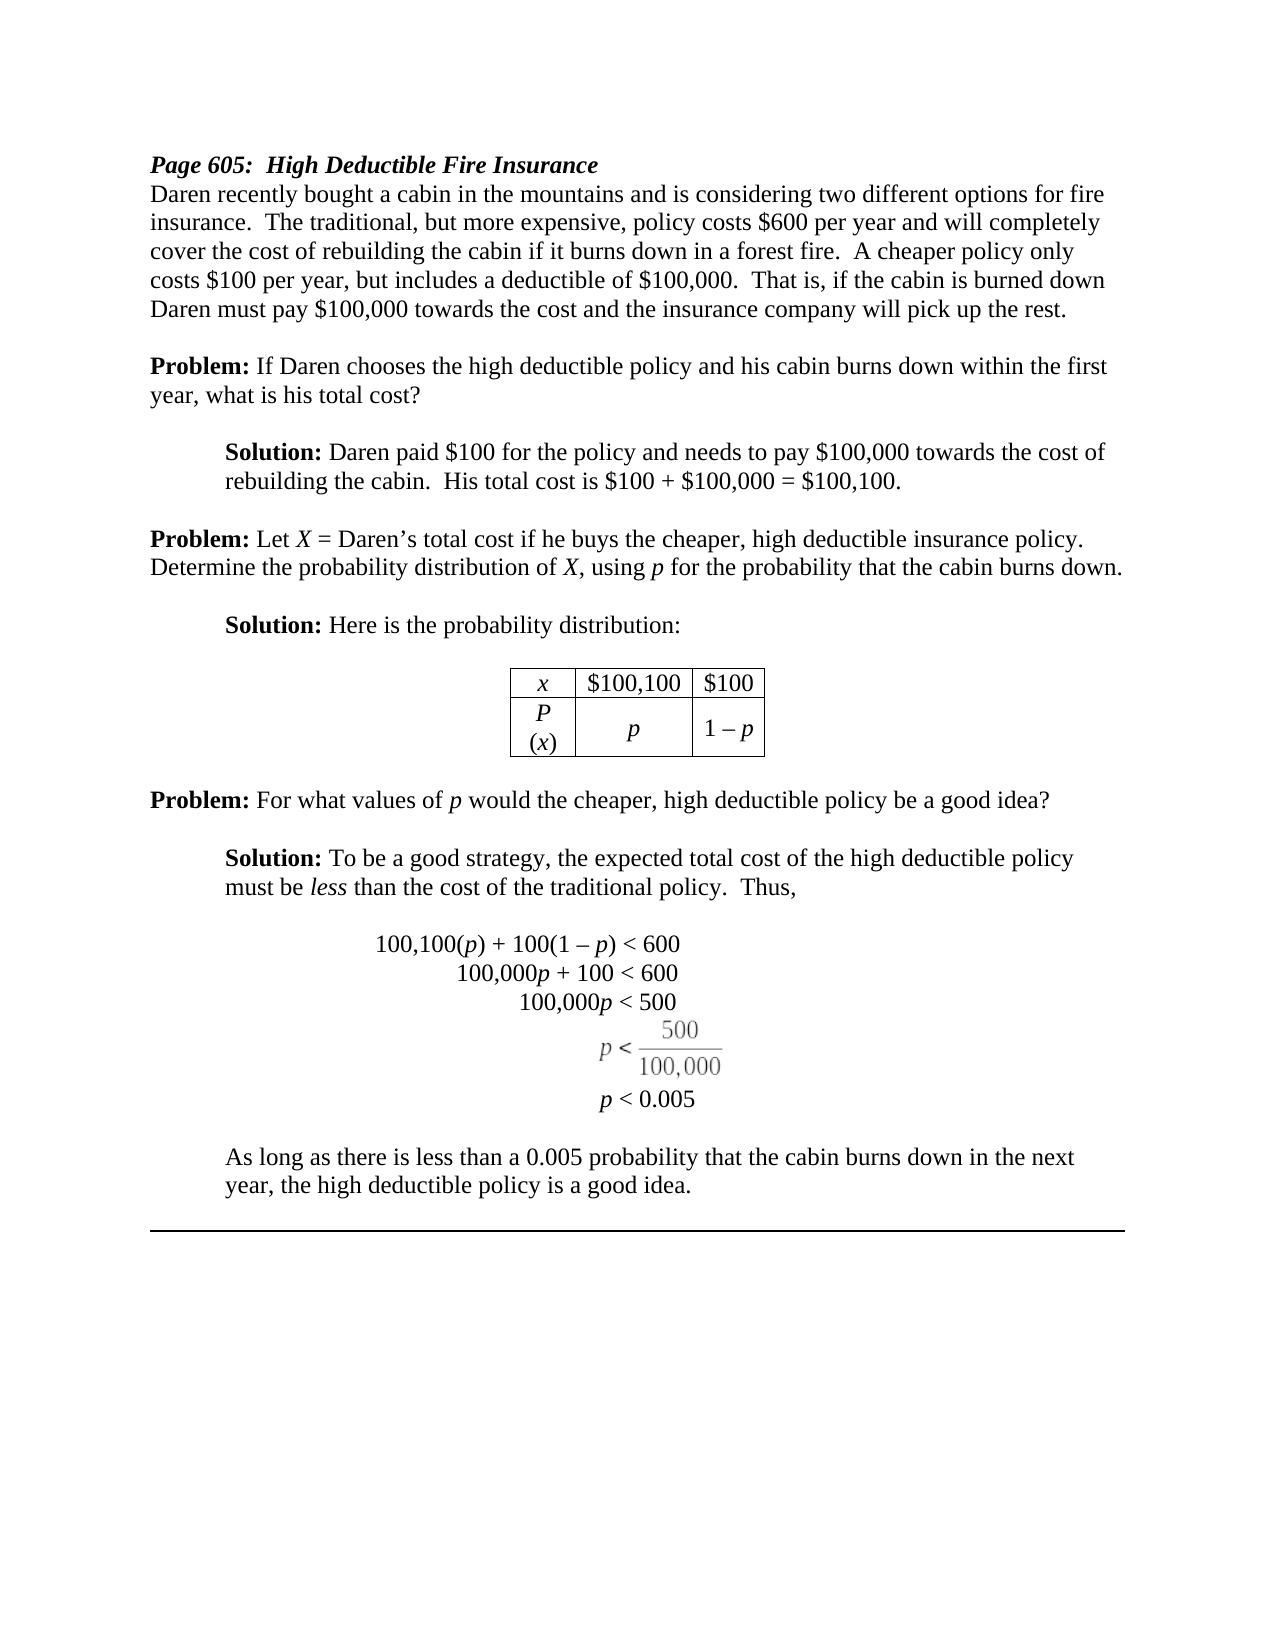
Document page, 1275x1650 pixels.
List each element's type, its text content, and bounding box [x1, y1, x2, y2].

text Page 605: High Deductible Fire Insurance [150, 150, 1125, 179]
text Solution: Here is the probability distribution: [225, 610, 1125, 639]
text Problem: For what values of p would the cheaper, high deductible policy be a good idea? [150, 786, 1125, 814]
text p < 0.005 [525, 1084, 1125, 1113]
text Problem: If Daren chooses the high deductible policy and his cabin burns down within the first year, what is his total cost? [150, 351, 1125, 409]
text As long as there is less than a 0.005 probability that the cabin burns down in the next year, the high deductible policy is a good idea. [225, 1142, 1125, 1199]
table_header $100 [693, 669, 764, 697]
table_cell P(x) [511, 698, 575, 756]
text Solution: To be a good strategy, the expected total cost of the high deductible policy must be less than the cost of the traditional policy. Thus, [225, 843, 1125, 901]
table_header $100,100 [576, 669, 692, 697]
table_cell p [576, 698, 692, 756]
text Solution: Daren paid $100 for the policy and needs to pay $100,000 towards the cost of rebuilding the cabin. His total cost is $100 + $100,000 = $100,100. [225, 437, 1125, 495]
text Problem: Let X = Daren’s total cost if he buys the cheaper, high deductible insurance policy. Determine the probability distribution of X, using p for the probability that the cabin burns down. [150, 524, 1125, 581]
text 100,000p < 500 [375, 987, 1125, 1016]
table_cell 1 – p [693, 698, 764, 756]
text 100,000p + 100 < 600 [375, 958, 1125, 987]
table_header x [511, 669, 575, 697]
text 100,100(p) + 100(1 – p) < 600 [375, 929, 1125, 958]
text Daren recently bought a cabin in the mountains and is considering two different options for fire insurance. The traditional, but more expensive, policy costs $600 per year and will completely cover the cost of rebuilding the cabin if it burns down in a forest fire. A cheaper policy only costs $100 per year, but includes a deductible of $100,000. That is, if the cabin is burned down Daren must pay $100,000 towards the cost and the insurance company will pick up the rest. [150, 179, 1125, 322]
